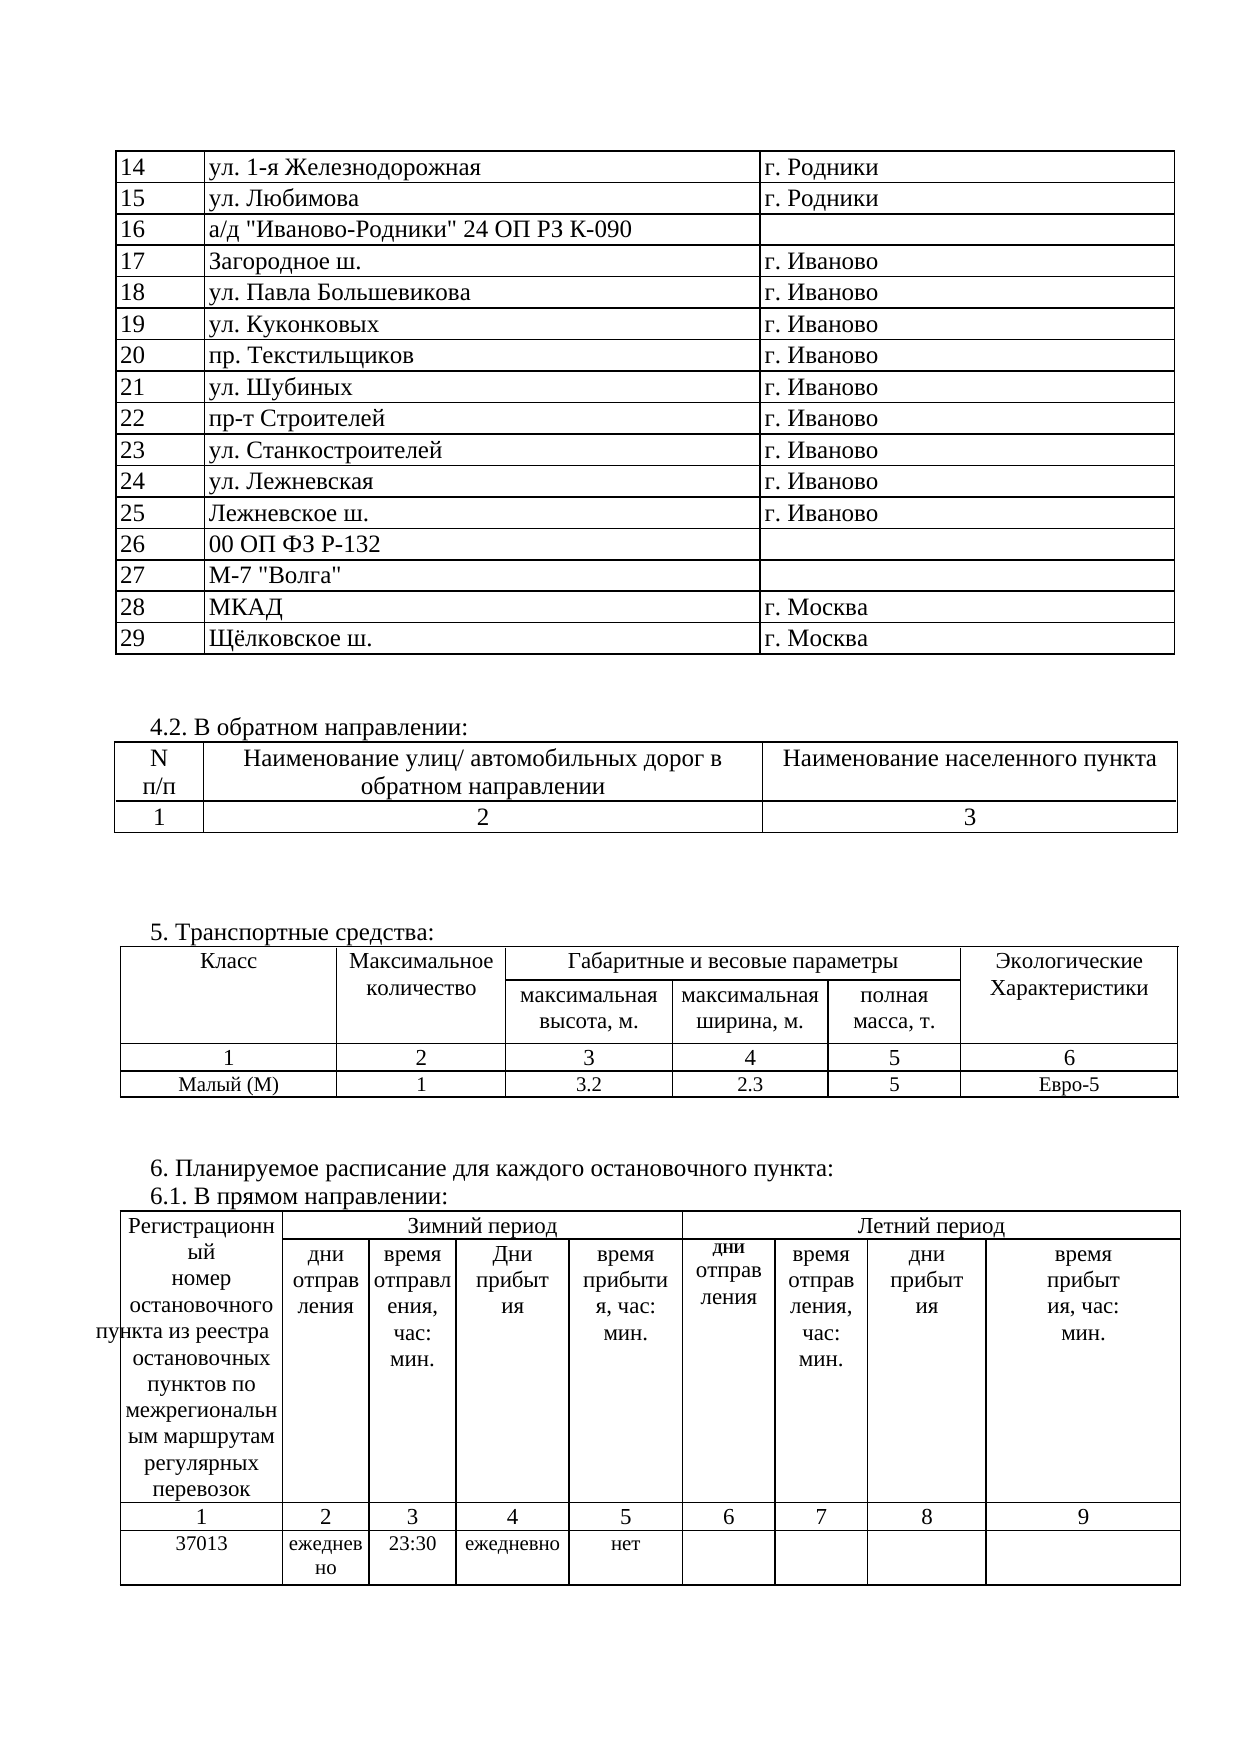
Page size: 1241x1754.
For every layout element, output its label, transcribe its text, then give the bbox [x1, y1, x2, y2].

table_cell 21 [117, 372, 204, 402]
table_cell МКАД [205, 592, 759, 622]
table_cell 00 ОП ФЗ Р-132 [205, 529, 759, 559]
table_cell Щёлковское ш. [205, 623, 759, 653]
table_cell 5 [829, 1044, 960, 1070]
table_cell полная масса, т. [829, 981, 960, 1042]
table_cell [987, 1531, 1180, 1584]
table_cell г. Иваново [761, 435, 1174, 464]
text 4.2. В обратном направлении: [150, 712, 1090, 741]
table_cell 4 [457, 1503, 568, 1529]
table_cell г. Москва [761, 592, 1174, 622]
table_cell 3.2 [506, 1072, 672, 1096]
table_cell г. Иваново [761, 309, 1174, 339]
table_cell 28 [117, 592, 204, 622]
table_cell ул. Любимова [205, 183, 759, 213]
table_cell г. Иваново [761, 246, 1174, 276]
table_cell а/д "Иваново-Родники" 24 ОП РЗ К-090 [205, 215, 759, 244]
table_cell [761, 561, 1174, 590]
table_header Экологические Характеристики [961, 947, 1177, 1042]
table_header Летний период [683, 1212, 1180, 1238]
table_cell 1 [121, 1503, 282, 1529]
table_cell 3 [370, 1503, 455, 1529]
table_cell 27 [117, 561, 204, 590]
table_cell время прибыти я, час: мин. [570, 1240, 682, 1502]
table_cell 8 [868, 1503, 985, 1529]
table_cell 3 [763, 800, 1177, 832]
table_cell 16 [117, 215, 204, 244]
table_cell 1 [337, 1072, 505, 1096]
table_cell 23 [117, 435, 204, 464]
table_cell 2.3 [673, 1072, 827, 1096]
table_cell г. Родники [761, 183, 1174, 213]
table_cell 15 [117, 183, 204, 213]
table_cell ул. 1-я Железнодорожная [205, 152, 759, 181]
table_cell пр. Текстильщиков [205, 340, 759, 370]
table_cell 22 [117, 403, 204, 433]
table_cell 24 [117, 466, 204, 496]
table_cell ежедневно [457, 1531, 568, 1584]
text 6.1. В прямом направлении: [150, 1181, 1090, 1210]
table_cell г. Иваново [761, 466, 1174, 496]
table_cell [761, 215, 1174, 244]
table_cell максимальная ширина, м. [673, 981, 827, 1042]
table_cell 23:30 [370, 1531, 455, 1584]
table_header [121, 1212, 282, 1502]
table_cell г. Иваново [761, 372, 1174, 402]
table_cell ул. Станкостроителей [205, 435, 759, 464]
table_cell [776, 1531, 867, 1584]
table_cell 9 [987, 1503, 1180, 1529]
table_cell 17 [117, 246, 204, 276]
table_cell время отправ ления, час: мин. [776, 1240, 867, 1502]
table_cell 5 [570, 1503, 682, 1529]
table_cell 3 [506, 1044, 672, 1070]
table_cell 6 [961, 1044, 1177, 1070]
table_cell ул. Куконковых [205, 309, 759, 339]
table_cell дни прибыт ия [868, 1240, 985, 1502]
table_cell г. Иваново [761, 403, 1174, 433]
table_cell М-7 "Волга" [205, 561, 759, 590]
table_cell 2 [283, 1503, 368, 1529]
table_cell 1 [115, 801, 203, 832]
table_cell 2 [204, 802, 762, 832]
table_cell [868, 1531, 985, 1584]
table_cell 5 [829, 1072, 960, 1096]
table_cell ДНИ отправ ления [683, 1240, 774, 1502]
table_cell Малый (М) [121, 1072, 336, 1096]
table_cell [761, 529, 1174, 559]
table_cell 20 [117, 340, 204, 370]
table_cell ул. Лежневская [205, 466, 759, 496]
table_cell г. Москва [761, 623, 1174, 653]
table_cell г. Родники [761, 152, 1174, 181]
table_cell 6 [683, 1503, 774, 1529]
table_header Максимальное количество [337, 947, 505, 1042]
table_cell Лежневское ш. [205, 498, 759, 527]
text 5. Транспортные средства: [150, 917, 1090, 946]
table_cell время прибыт ия, час: мин. [987, 1240, 1180, 1502]
table_cell ежедневно [283, 1531, 368, 1584]
table_header N п/п [115, 743, 203, 800]
table_cell Дни прибыт ия [457, 1240, 568, 1502]
table_cell г. Иваново [761, 498, 1174, 527]
table_cell 29 [117, 623, 204, 653]
table_cell [683, 1531, 774, 1584]
table_cell 37013 [121, 1531, 282, 1584]
table_header Габаритные и весовые параметры [506, 947, 960, 979]
table_cell г. Иваново [761, 340, 1174, 370]
table_cell Евро-5 [961, 1072, 1177, 1096]
table_cell дни отправ ления [283, 1240, 368, 1502]
text 6. Планируемое расписание для каждого остановочного пункта: [150, 1153, 1090, 1181]
table_header Зимний период [283, 1212, 682, 1238]
table_cell максимальная высота, м. [506, 981, 672, 1042]
table_cell 26 [117, 529, 204, 559]
table_cell пр-т Строителей [205, 403, 759, 433]
table_header Наименование населенного пункта [763, 743, 1177, 800]
table_cell 4 [673, 1044, 827, 1070]
table_cell 25 [117, 498, 204, 527]
table_cell ул. Шубиных [205, 372, 759, 402]
table_header Класс [121, 947, 336, 1042]
table_cell 14 [117, 152, 204, 181]
table_cell 19 [117, 309, 204, 339]
table_cell 7 [776, 1503, 867, 1529]
table_cell нет [570, 1531, 682, 1584]
table_cell 1 [121, 1044, 336, 1070]
table_cell 2 [337, 1044, 505, 1070]
table_cell 18 [117, 277, 204, 307]
table_cell г. Иваново [761, 277, 1174, 307]
table_cell время отправл ения, час: мин. [370, 1240, 455, 1502]
table_header Наименование улиц/ автомобильных дорог в обратном направлении [204, 743, 762, 800]
table_cell ул. Павла Большевикова [205, 277, 759, 307]
table_cell Загородное ш. [205, 246, 759, 276]
